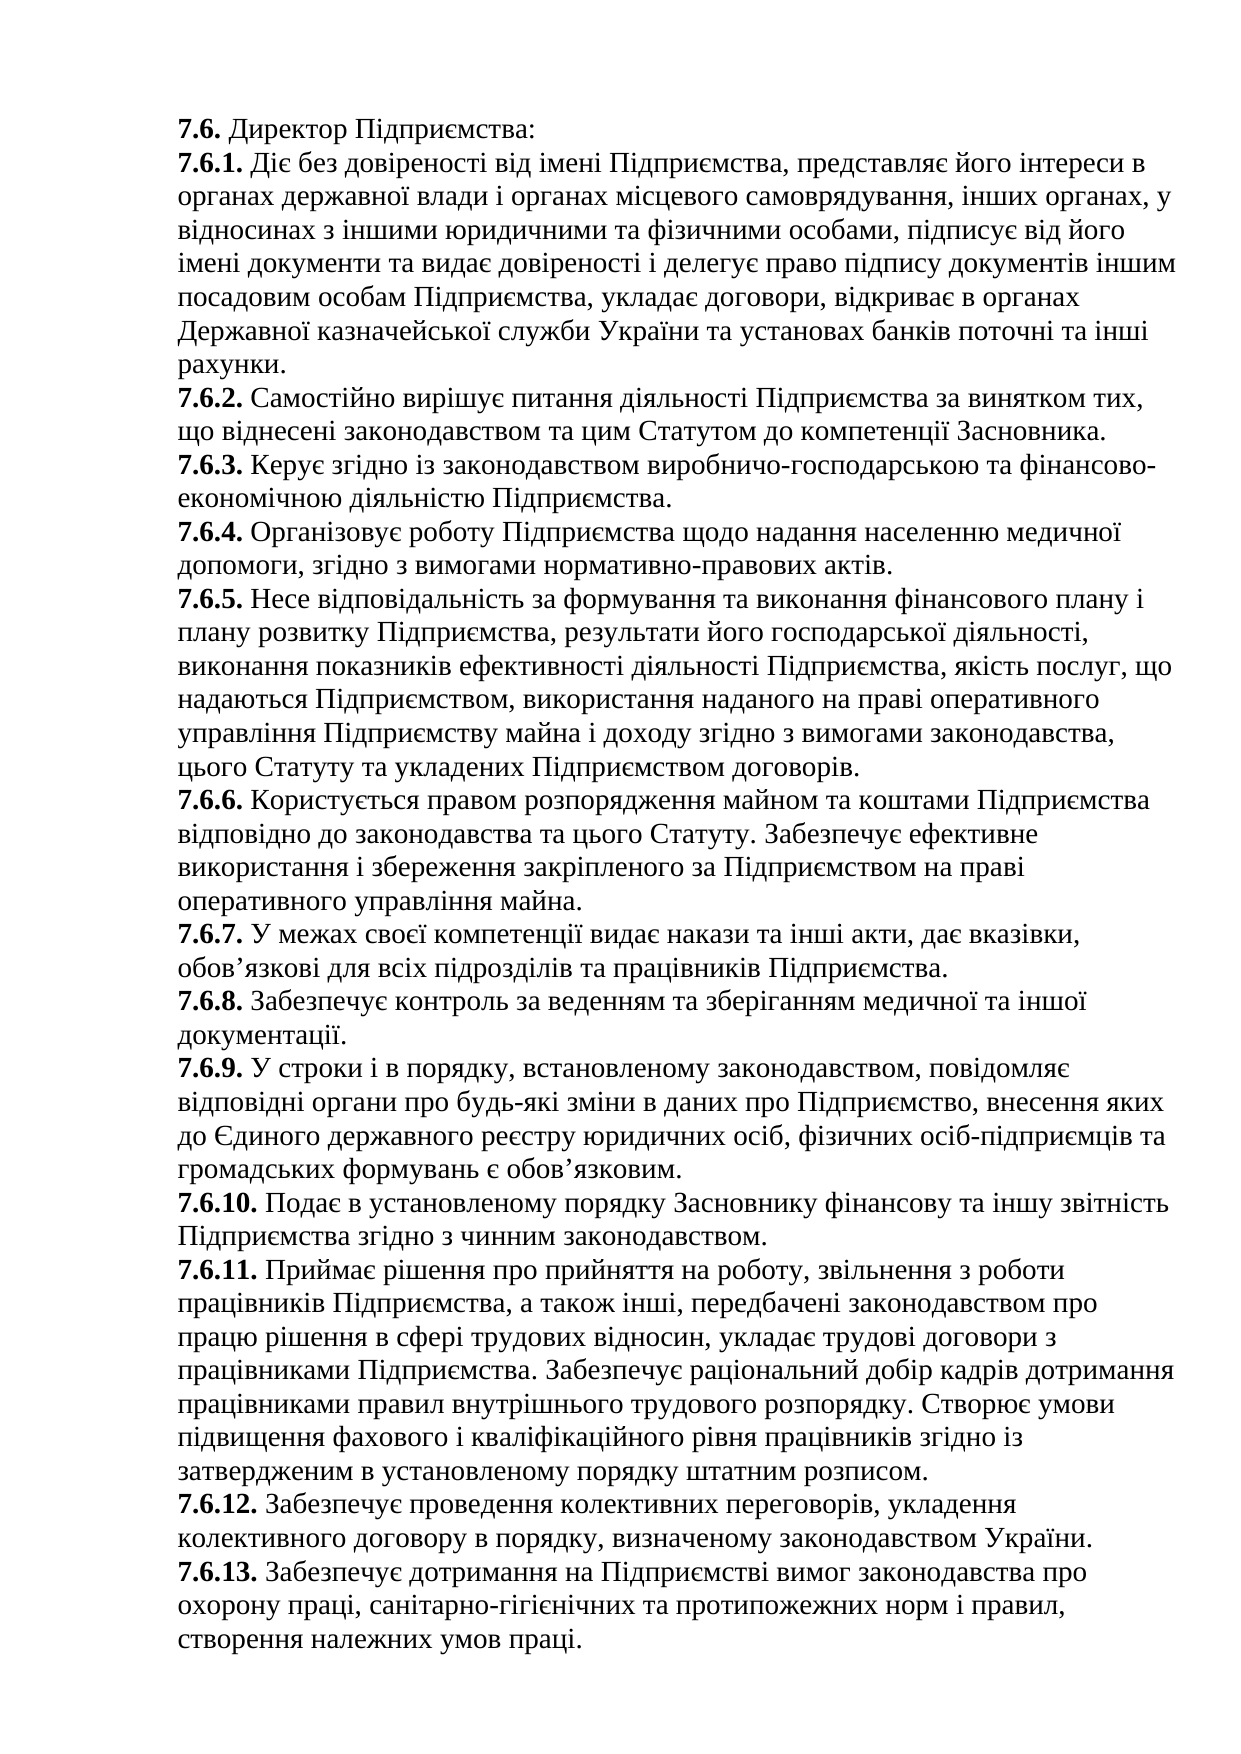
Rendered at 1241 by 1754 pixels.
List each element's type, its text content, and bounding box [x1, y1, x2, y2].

text 7.6.13. Забезпечує дотримання на Підприємстві вимог законодавства про [133, 1554, 1181, 1587]
text колективного договору в порядку, визначеному законодавством України. [133, 1520, 1181, 1554]
text працівниками правил внутрішнього трудового розпорядку. Створює умови [133, 1386, 1181, 1419]
text працівниками Підприємства. Забезпечує раціональний добір кадрів дотримання [133, 1352, 1181, 1386]
text затвердженим в установленому порядку штатним розписом. [133, 1453, 1181, 1487]
text економічною діяльністю Підприємства. [133, 480, 1181, 514]
text 7.6.1. Діє без довіреності від імені Підприємства, представляє його інтереси в [133, 145, 1181, 178]
text працю рішення в сфері трудових відносин, укладає трудові договори з [133, 1319, 1181, 1352]
text допомоги, згідно з вимогами нормативно-правових актів. [133, 547, 1181, 581]
text працівників Підприємства, а також інші, передбачені законодавством про [133, 1285, 1181, 1319]
text надаються Підприємством, використання наданого на праві оперативного [133, 682, 1181, 715]
text рахунки. [133, 346, 1181, 380]
text 7.6.11. Приймає рішення про прийняття на роботу, звільнення з роботи [133, 1252, 1181, 1285]
text що віднесені законодавством та цим Статутом до компетенції Засновника. [133, 413, 1181, 447]
text імені документи та видає довіреності і делегує право підпису документів іншим [133, 246, 1181, 279]
text органах державної влади і органах місцевого самоврядування, інших органах, у [133, 178, 1181, 212]
text документації. [133, 1017, 1181, 1051]
text 7.6.4. Організовує роботу Підприємства щодо надання населенню медичної [133, 514, 1181, 547]
text управління Підприємству майна і доходу згідно з вимогами законодавства, [133, 715, 1181, 749]
text 7.6.5. Несе відповідальність за формування та виконання фінансового плану і [133, 581, 1181, 614]
text 7.6. Директор Підприємства: [133, 111, 1181, 145]
text виконання показників ефективності діяльності Підприємства, якість послуг, що [133, 648, 1181, 682]
text 7.6.2. Самостійно вирішує питання діяльності Підприємства за винятком тих, [133, 380, 1181, 413]
text 7.6.10. Подає в установленому порядку Засновнику фінансову та іншу звітність [133, 1185, 1181, 1218]
text посадовим особам Підприємства, укладає договори, відкриває в органах [133, 279, 1181, 313]
text використання і збереження закріпленого за Підприємством на праві [133, 849, 1181, 883]
text 7.6.9. У строки і в порядку, встановленому законодавством, повідомляє [133, 1051, 1181, 1084]
text обов’язкові для всіх підрозділів та працівників Підприємства. [133, 950, 1181, 983]
text 7.6.8. Забезпечує контроль за веденням та зберіганням медичної та іншої [133, 983, 1181, 1017]
text відносинах з іншими юридичними та фізичними особами, підписує від його [133, 212, 1181, 246]
text оперативного управління майна. [133, 883, 1181, 916]
text відповідно до законодавства та цього Статуту. Забезпечує ефективне [133, 816, 1181, 849]
text охорону праці, санітарно-гігієнічних та протипожежних норм і правил, [133, 1587, 1181, 1621]
text 7.6.12. Забезпечує проведення колективних переговорів, укладення [133, 1487, 1181, 1520]
text плану розвитку Підприємства, результати його господарської діяльності, [133, 614, 1181, 648]
text 7.6.7. У межах своєї компетенції видає накази та інші акти, дає вказівки, [133, 916, 1181, 950]
text цього Статуту та укладених Підприємством договорів. [133, 749, 1181, 782]
text до Єдиного державного реєстру юридичних осіб, фізичних осіб-підприємців та [133, 1118, 1181, 1151]
text підвищення фахового і кваліфікаційного рівня працівників згідно із [133, 1419, 1181, 1453]
text Державної казначейської служби України та установах банків поточні та інші [133, 313, 1181, 346]
text громадських формувань є обов’язковим. [133, 1151, 1181, 1185]
text 7.6.6. Користується правом розпорядження майном та коштами Підприємства [133, 782, 1181, 816]
text створення належних умов праці. [133, 1621, 1181, 1654]
text 7.6.3. Керує згідно із законодавством виробничо-господарською та фінансово- [133, 447, 1181, 480]
text відповідні органи про будь-які зміни в даних про Підприємство, внесення яких [133, 1084, 1181, 1118]
text Підприємства згідно з чинним законодавством. [133, 1218, 1181, 1252]
